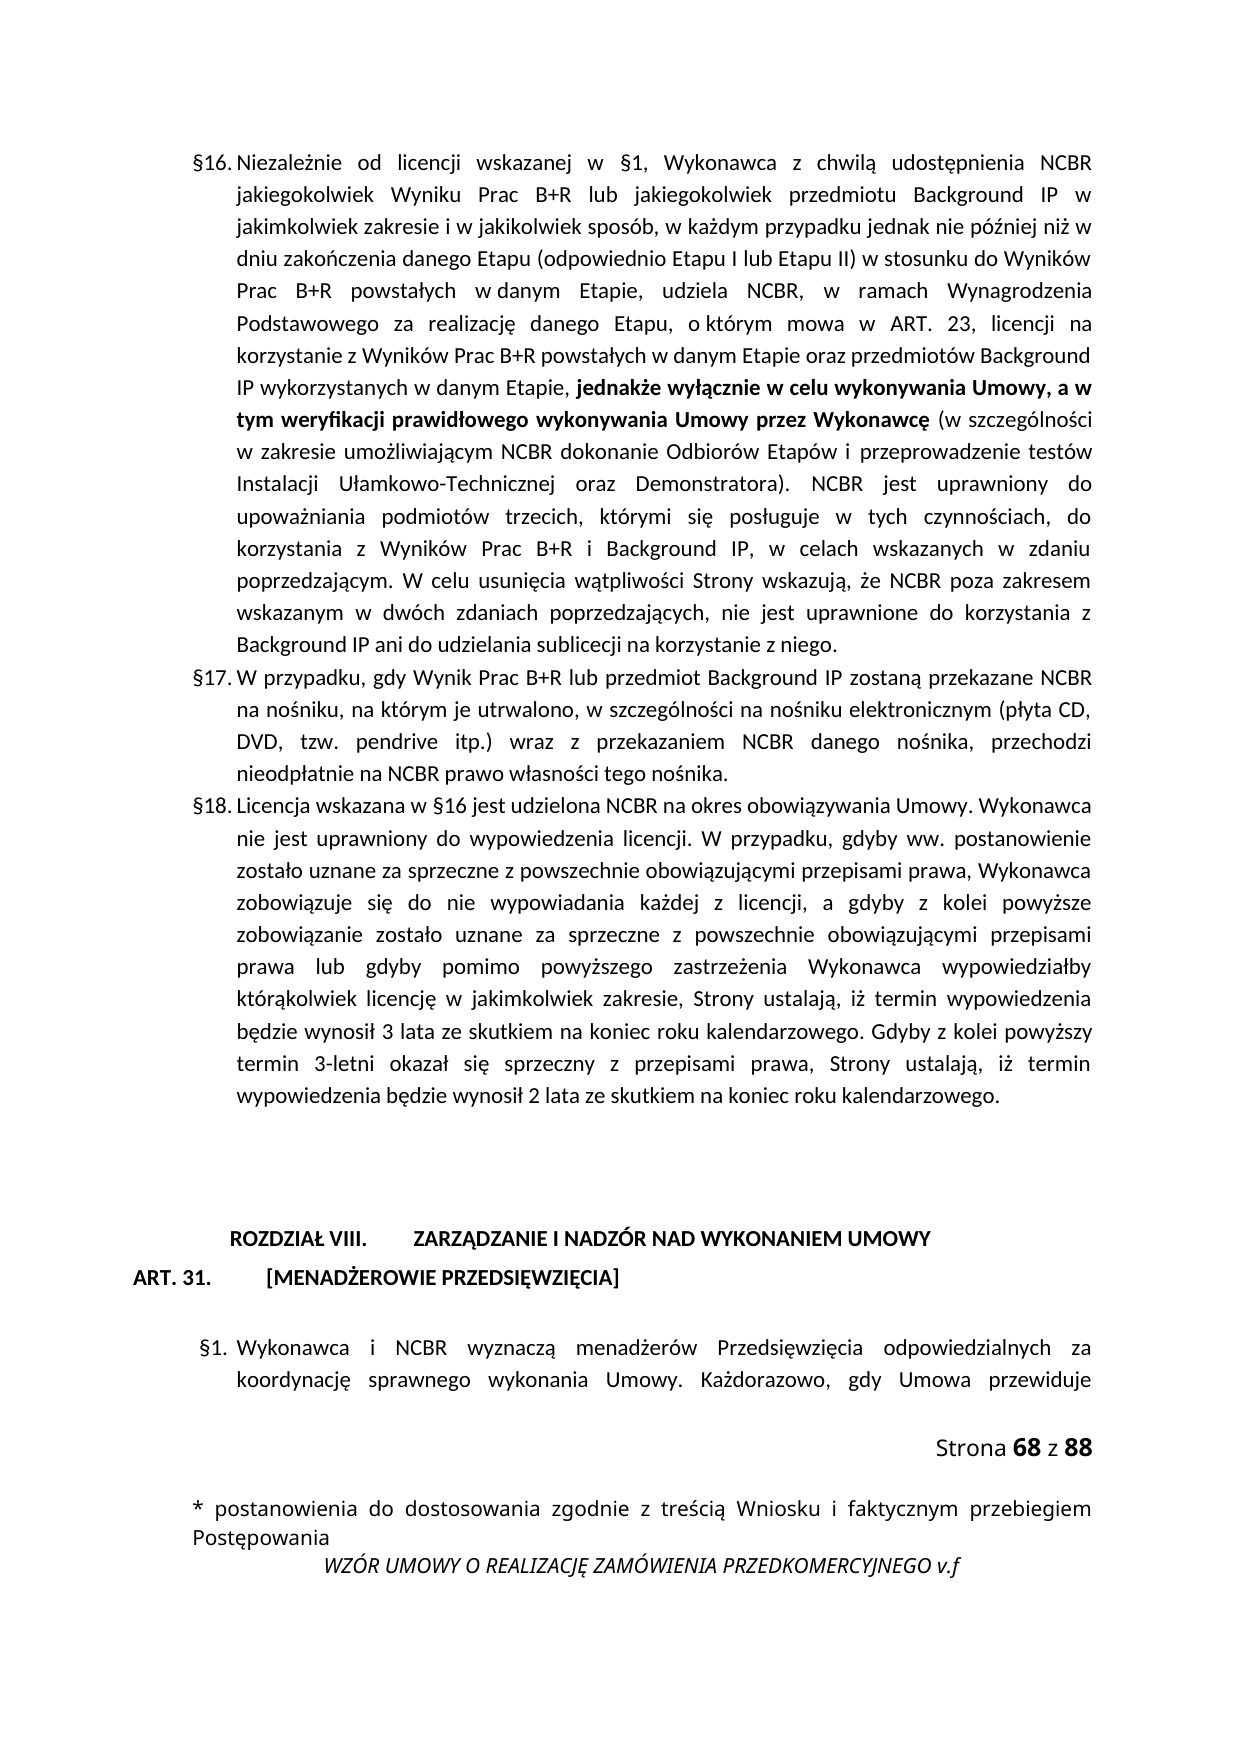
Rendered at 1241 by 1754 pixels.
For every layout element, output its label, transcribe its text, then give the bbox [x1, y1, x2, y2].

list W przypadku, gdy Wynik Prac B+R lub przedmiot Background IP zostaną przekazane NCBR na nośniku, na którym je utrwalono, w szczególności na nośniku elektronicznym (płyta CD, DVD, tzw. pendrive itp.) wraz z przekazaniem NCBR danego nośnika, przechodzi nieodpłatnie na NCBR prawo własności tego nośnika. [192, 663, 1093, 787]
list Licencja wskazana w §16 jest udzielona NCBR na okres obowiązywania Umowy. Wykonawca nie jest uprawniony do wypowiedzenia licencji. W przypadku, gdyby ww. postanowienie zostało uznane za sprzeczne z powszechnie obowiązującymi przepisami prawa, Wykonawca zobowiązuje się do nie wypowiadania każdej z licencji, a gdyby z kolei powyższe zobowiązanie zostało uznane za sprzeczne z powszechnie obowiązującymi przepisami prawa lub gdyby pomimo powyższego zastrzeżenia Wykonawca wypowiedziałby którąkolwiek licencję w jakimkolwiek zakresie, Strony ustalają, iż termin wypowiedzenia będzie wynosił 3 lata ze skutkiem na koniec roku kalendarzowego. Gdyby z kolei powyższy termin 3-letni okazał się sprzeczny z przepisami prawa, Strony ustalają, iż termin wypowiedzenia będzie wynosił 2 lata ze skutkiem na koniec roku kalendarzowego. [192, 791, 1093, 1109]
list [199, 1333, 1093, 1393]
list Niezależnie od licencji wskazanej w §1, Wykonawca z chwilą udostępnienia NCBR jakiegokolwiek Wyniku Prac B+R lub jakiegokolwiek przedmiotu Background IP w jakimkolwiek zakresie i w jakikolwiek sposób, w każdym przypadku jednak nie później niż w dniu zakończenia danego Etapu (odpowiednio Etapu I lub Etapu II) w stosunku do Wyników Prac B+R powstałych w danym Etapie, udziela NCBR, w ramach Wynagrodzenia Podstawowego za realizację danego Etapu, o którym mowa w ART. 23, licencji na korzystanie z Wyników Prac B+R powstałych w danym Etapie oraz przedmiotów Background IP wykorzystanych w danym Etapie, jednakże wyłącznie w celu wykonywania Umowy, a w tym weryfikacji prawidłowego wykonywania Umowy przez Wykonawcę (w szczególności w zakresie umożliwiającym NCBR dokonanie Odbiorów Etapów i przeprowadzenie testów Instalacji Ułamkowo-Technicznej oraz Demonstratora). NCBR jest uprawniony do upoważniania podmiotów trzecich, którymi się posługuje w tych czynnościach, do korzystania z Wyników Prac B+R i Background IP, w celach wskazanych w zdaniu poprzedzającym. W celu usunięcia wątpliwości Strony wskazują, że NCBR poza zakresem wskazanym w dwóch zdaniach poprzedzających, nie jest uprawnione do korzystania z Background IP ani do udzielania sublicecji na korzystanie z niego. [192, 148, 1093, 658]
subtitle ZARZĄDZANIE I NADZÓR NAD WYKONANIEM UMOWY [229, 1224, 1093, 1252]
subtitle [MENADŻEROWIE PRZEDSIĘWZIĘCIA] [133, 1263, 1093, 1291]
